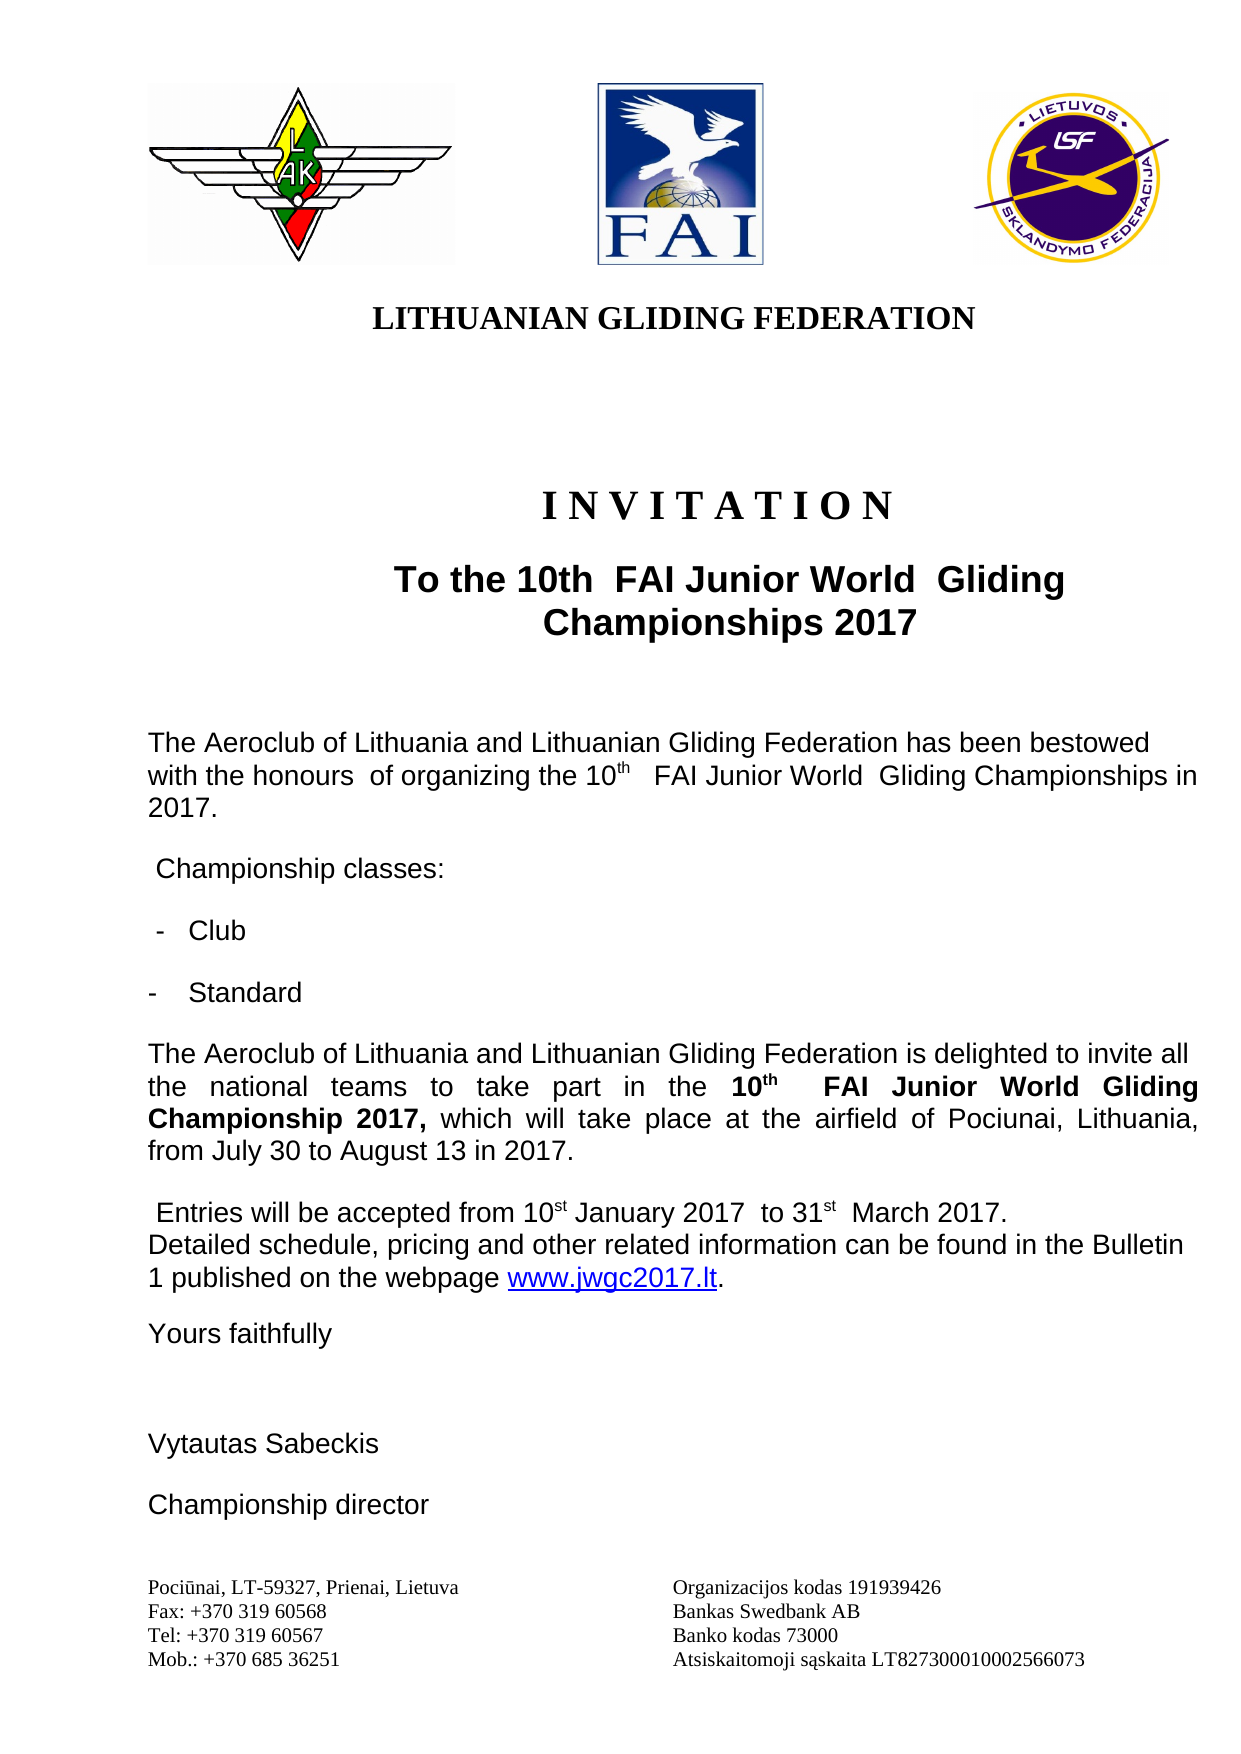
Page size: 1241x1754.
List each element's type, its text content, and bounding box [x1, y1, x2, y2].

text - Standard [148, 976, 1200, 1008]
text Vytautas Sabeckis [148, 1427, 1200, 1459]
picture [147, 83, 456, 265]
text I N V I T A T I O N [260, 480, 1200, 528]
text Entries will be accepted from 10st January 2017 to 31st March 2017. [148, 1196, 1200, 1228]
text - Club [148, 914, 1200, 946]
text Championship classes: [148, 852, 1200, 885]
text Detailed schedule, pricing and other related information can be found in the Bulletin 1 published on the webpage www.jwgc2017.lt. [148, 1228, 1200, 1293]
picture [597, 83, 764, 265]
text LITHUANIAN GLIDING FEDERATION [148, 298, 1200, 336]
picture [972, 92, 1170, 265]
text The Aeroclub of Lithuania and Lithuanian Gliding Federation is delighted to invite all the national teams to take part in the 10th FAI Junior World Gliding Championship 2017, which will take place at the airfield of Pociunai, Lithuania, from July 30 to August 13 in 2017. [148, 1037, 1200, 1167]
text Championship director [148, 1488, 1200, 1521]
subtitle Yours faithfully [148, 1317, 1200, 1349]
text To the 10th FAI Junior World Gliding Championships 2017 [260, 557, 1200, 644]
text The Aeroclub of Lithuania and Lithuanian Gliding Federation has been bestowed with the honours of organizing the 10th FAI Junior World Gliding Championships in 2017. [148, 726, 1200, 823]
